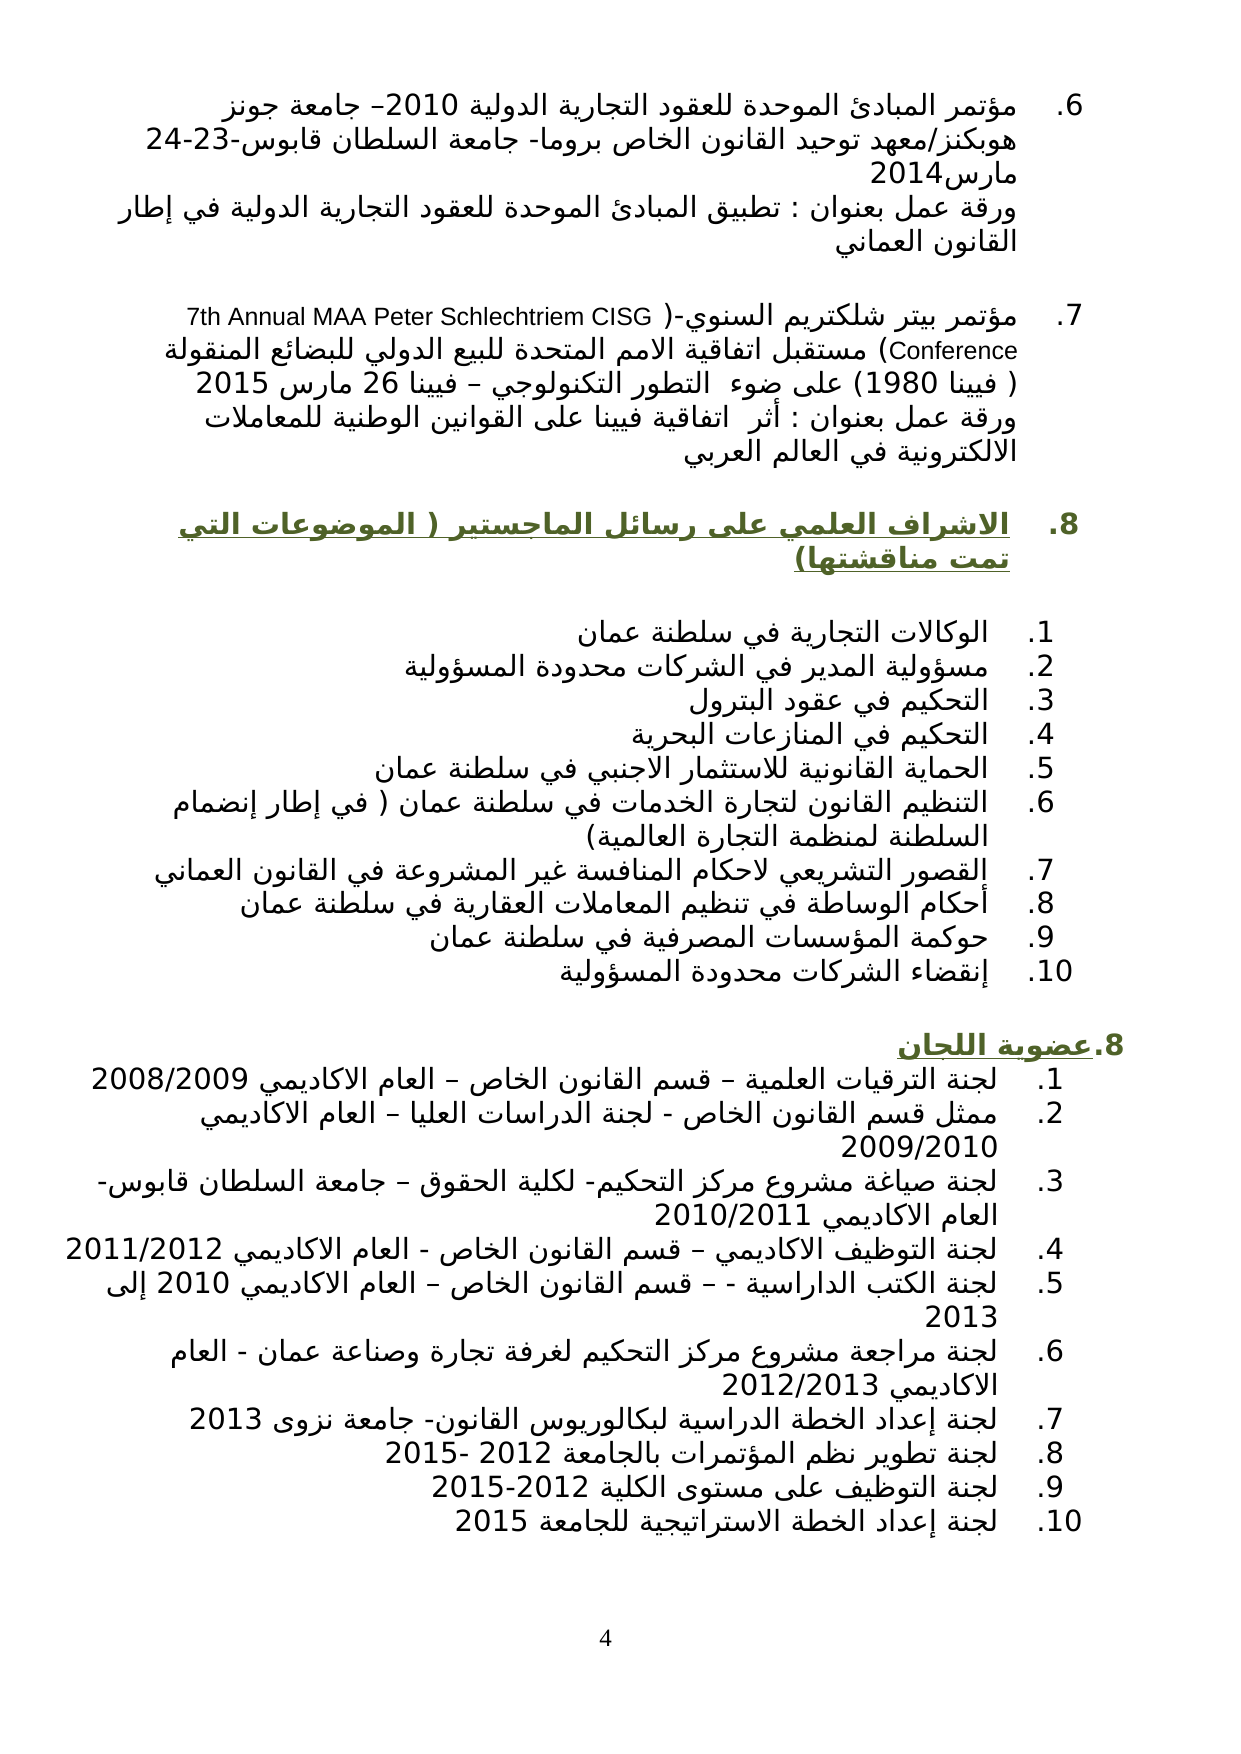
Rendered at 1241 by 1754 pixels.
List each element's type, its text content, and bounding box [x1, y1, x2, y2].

text ورقة عمل بعنوان : تطبيق المبادئ الموحدة للعقود التجارية الدولية في إطار القانون العماني [118, 191, 1018, 258]
list لجنة الكتب الداراسية - – قسم القانون الخاص – العام الاكاديمي 2010 إلى 2013 [52, 1266, 1036, 1334]
list التحكيم في المنازعات البحرية [118, 717, 1027, 751]
list مؤتمر المبادئ الموحدة للعقود التجارية الدولية 2010– جامعة جونز هوبكنز/معهد توحيد القانون الخاص بروما- جامعة السلطان قابوس-23-24 مارس2014 [118, 89, 1056, 191]
text ورقة عمل بعنوان : أثر اتفاقية فيينا على القوانين الوطنية للمعاملات الالكترونية في العالم العربي [118, 400, 1018, 468]
list التنظيم القانون لتجارة الخدمات في سلطنة عمان ( في إطار إنضمام السلطنة لمنظمة التجارة العالمية) [118, 785, 1027, 853]
list حوكمة المؤسسات المصرفية في سلطنة عمان [118, 921, 1027, 955]
list لجنة إعداد الخطة الاستراتيجية للجامعة 2015 [52, 1504, 1036, 1538]
list التحكيم في عقود البترول [118, 683, 1027, 717]
list الاشراف العلمي على رسائل الماجستير ( الموضوعات التي تمت مناقشتها) [118, 508, 1048, 576]
list لجنة صياغة مشروع مركز التحكيم- لكلية الحقوق – جامعة السلطان قابوس- العام الاكاديمي 2010/2011 [52, 1164, 1036, 1232]
list أحكام الوساطة في تنظيم المعاملات العقارية في سلطنة عمان [118, 887, 1027, 921]
list عضوية اللجان [52, 1028, 1093, 1062]
list لجنة التوظيف على مستوى الكلية 2012-2015 [52, 1470, 1036, 1504]
list لجنة التوظيف الاكاديمي – قسم القانون الخاص - العام الاكاديمي 2011/2012 [52, 1232, 1036, 1266]
list الوكالات التجارية في سلطنة عمان [118, 615, 1027, 649]
list لجنة تطوير نظم المؤتمرات بالجامعة 2012 -2015 [52, 1436, 1036, 1470]
list لجنة إعداد الخطة الدراسية لبكالوريوس القانون- جامعة نزوى 2013 [52, 1402, 1036, 1436]
list إنقضاء الشركات محدودة المسؤولية [118, 955, 1027, 989]
list لجنة مراجعة مشروع مركز التحكيم لغرفة تجارة وصناعة عمان - العام الاكاديمي 2012/2013 [52, 1334, 1036, 1402]
list القصور التشريعي لاحكام المنافسة غير المشروعة في القانون العماني [118, 853, 1027, 887]
list مؤتمر بيتر شلكتريم السنوي-( 7th Annual MAA Peter Schlechtriem CISG Conference) مستقبل اتفاقية الامم المتحدة للبيع الدولي للبضائع المنقولة ( فيينا 1980) على ضوء التطور التكنولوجي – فيينا 26 مارس 2015 [118, 298, 1056, 400]
list لجنة الترقيات العلمية – قسم القانون الخاص – العام الاكاديمي 2008/2009 [52, 1062, 1036, 1096]
list ممثل قسم القانون الخاص - لجنة الدراسات العليا – العام الاكاديمي 2009/2010 [52, 1096, 1036, 1164]
list مسؤولية المدير في الشركات محدودة المسؤولية [118, 649, 1027, 683]
list الحماية القانونية للاستثمار الاجنبي في سلطنة عمان [118, 751, 1027, 785]
